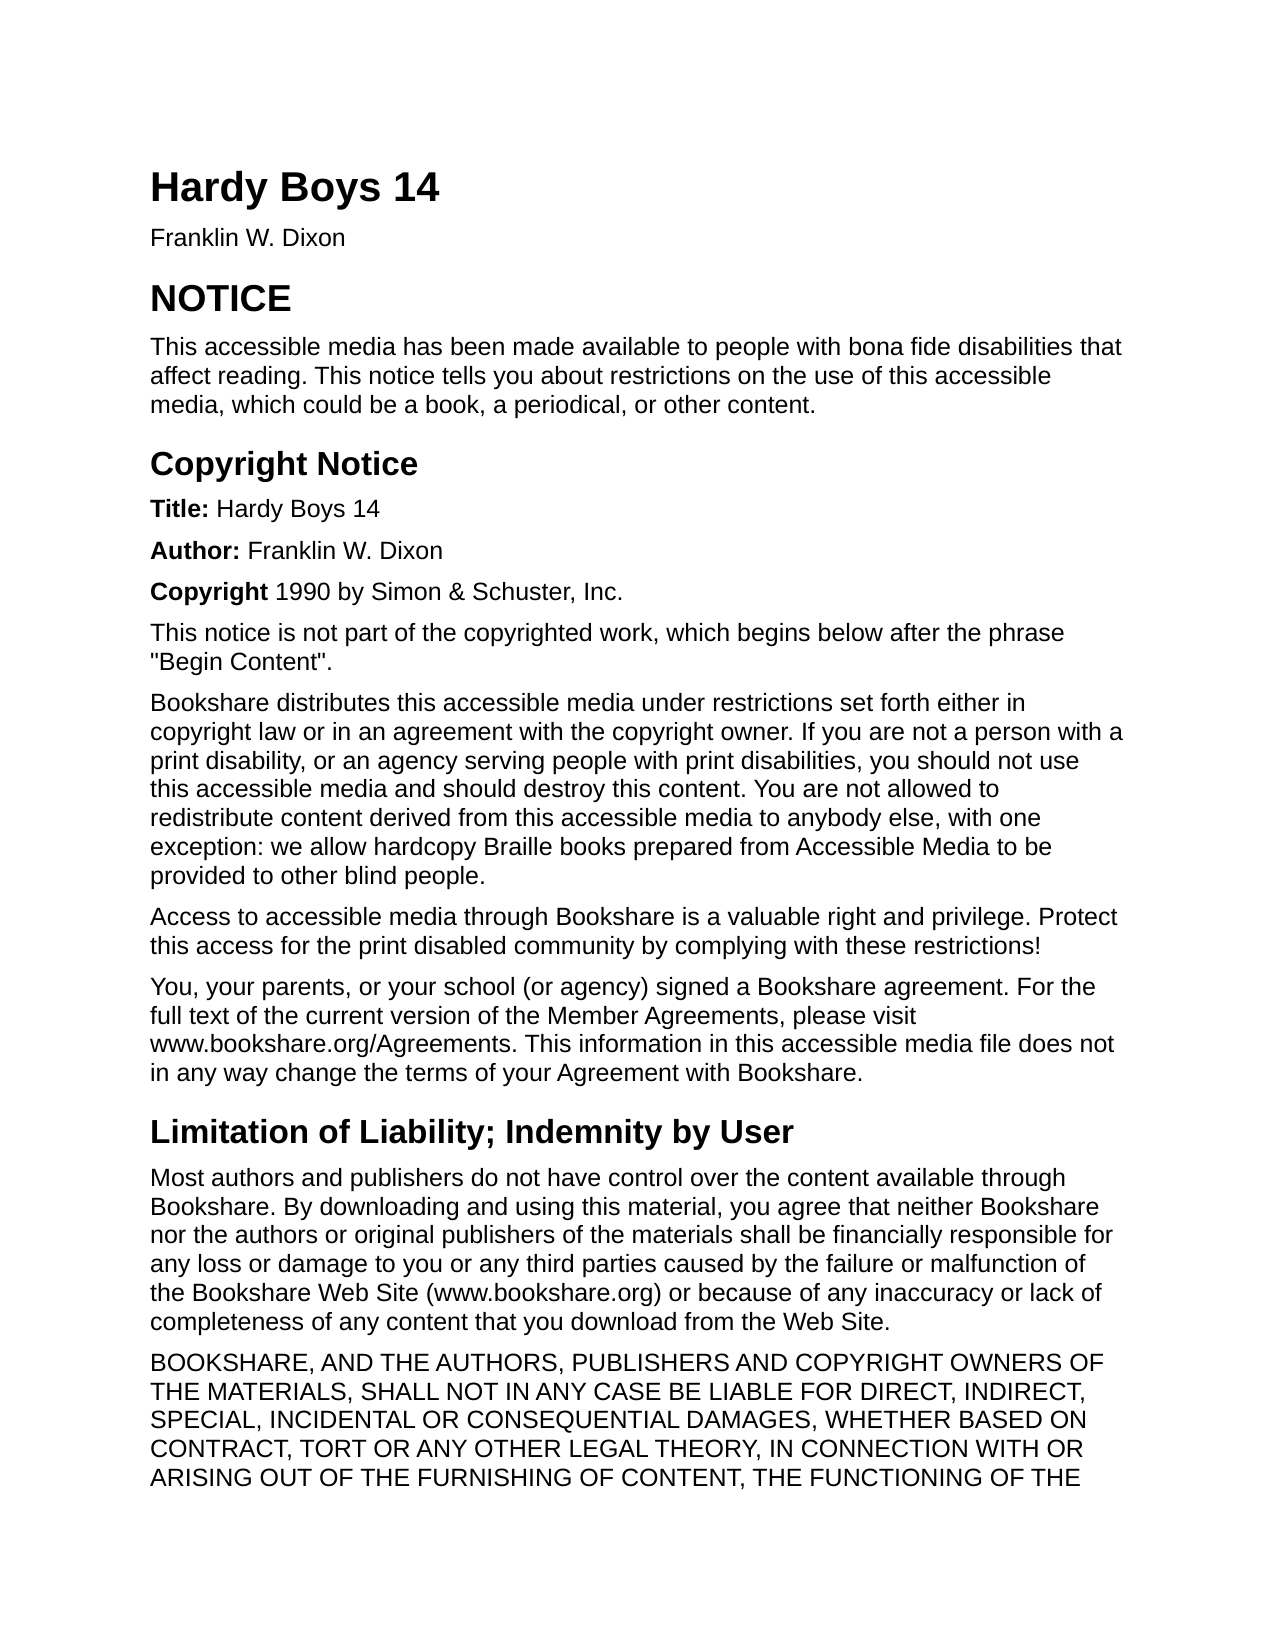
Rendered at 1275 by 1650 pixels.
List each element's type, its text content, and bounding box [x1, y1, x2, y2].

subtitle Limitation of Liability; Indemnity by User [150, 1112, 1125, 1150]
subtitle NOTICE [150, 277, 1125, 320]
title Hardy Boys 14 [150, 162, 1125, 210]
text Franklin W. Dixon [150, 223, 1125, 252]
subtitle Copyright Notice [150, 443, 1125, 482]
